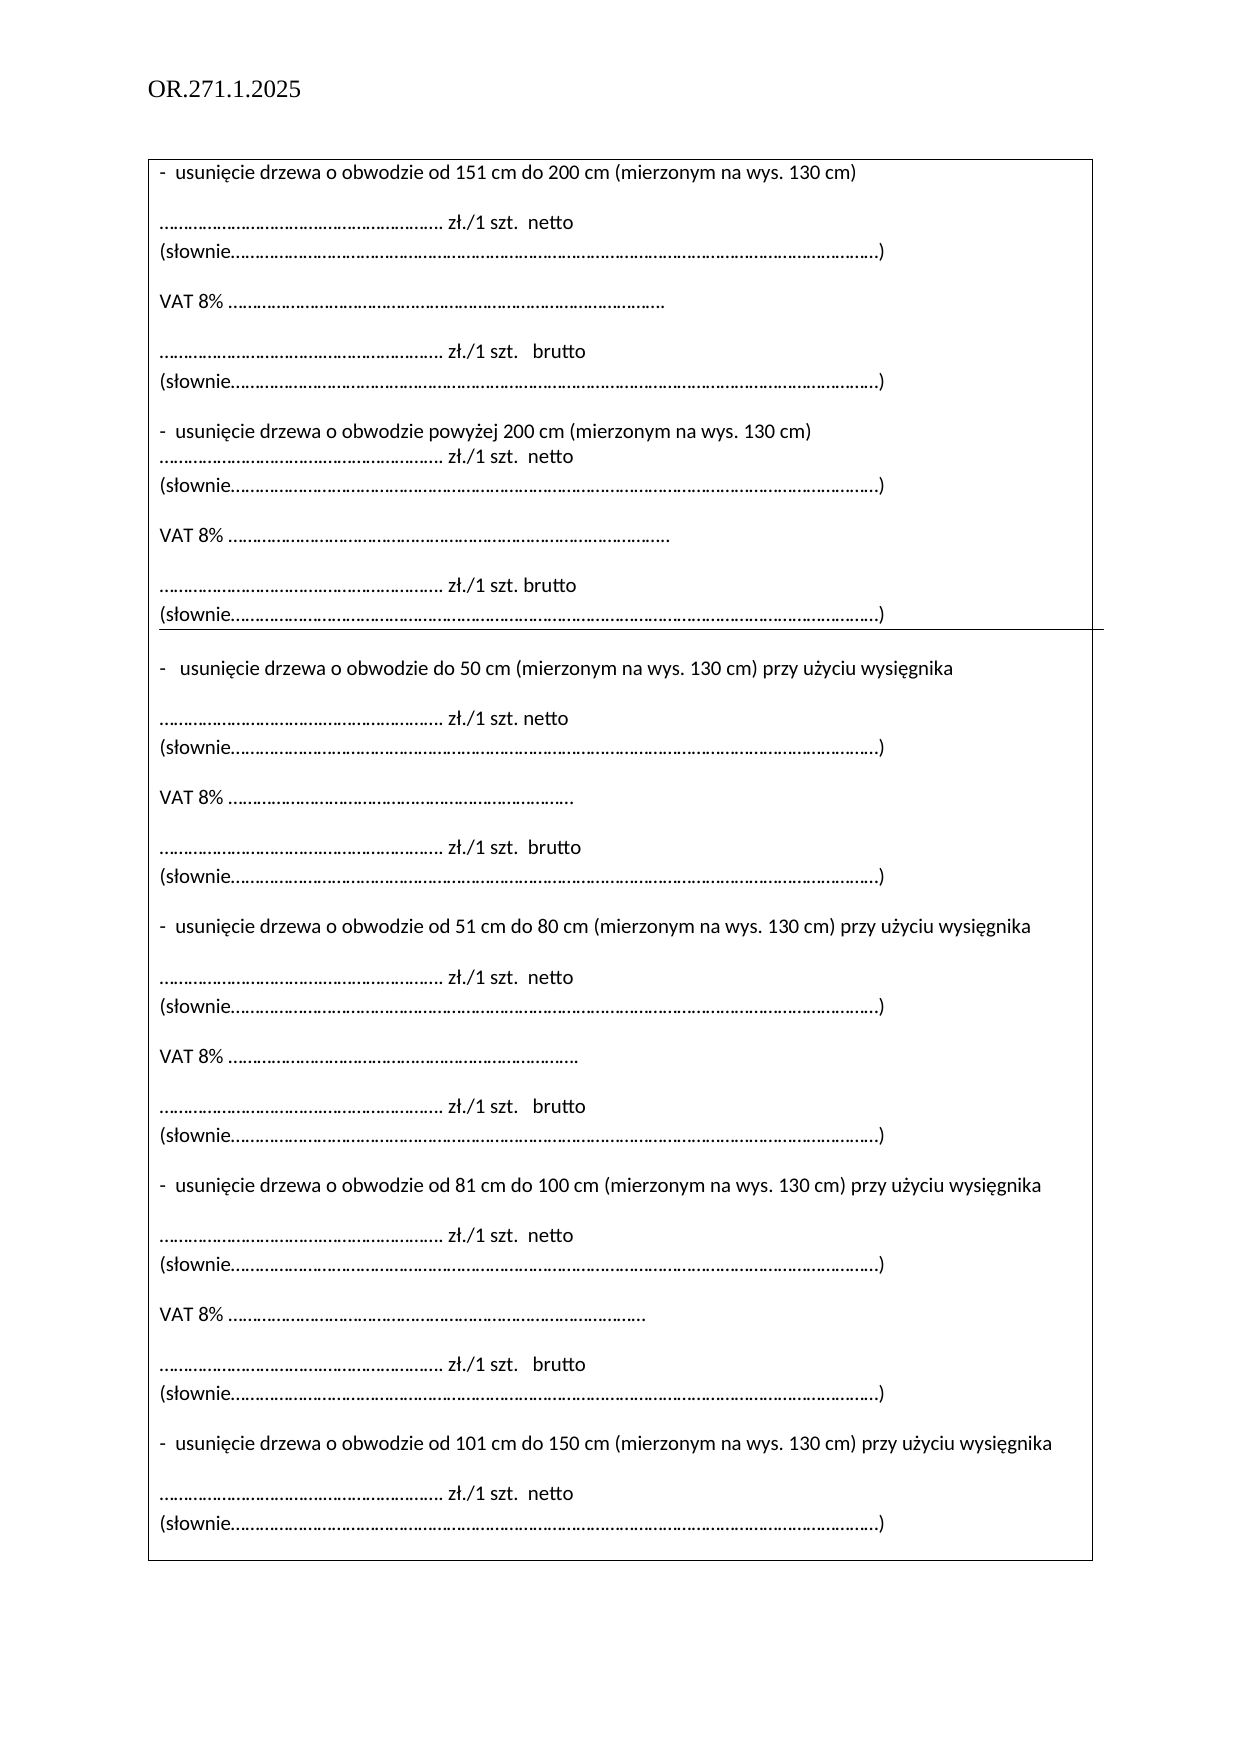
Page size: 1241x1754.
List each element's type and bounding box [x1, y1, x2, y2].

table_cell [149, 160, 1092, 1560]
